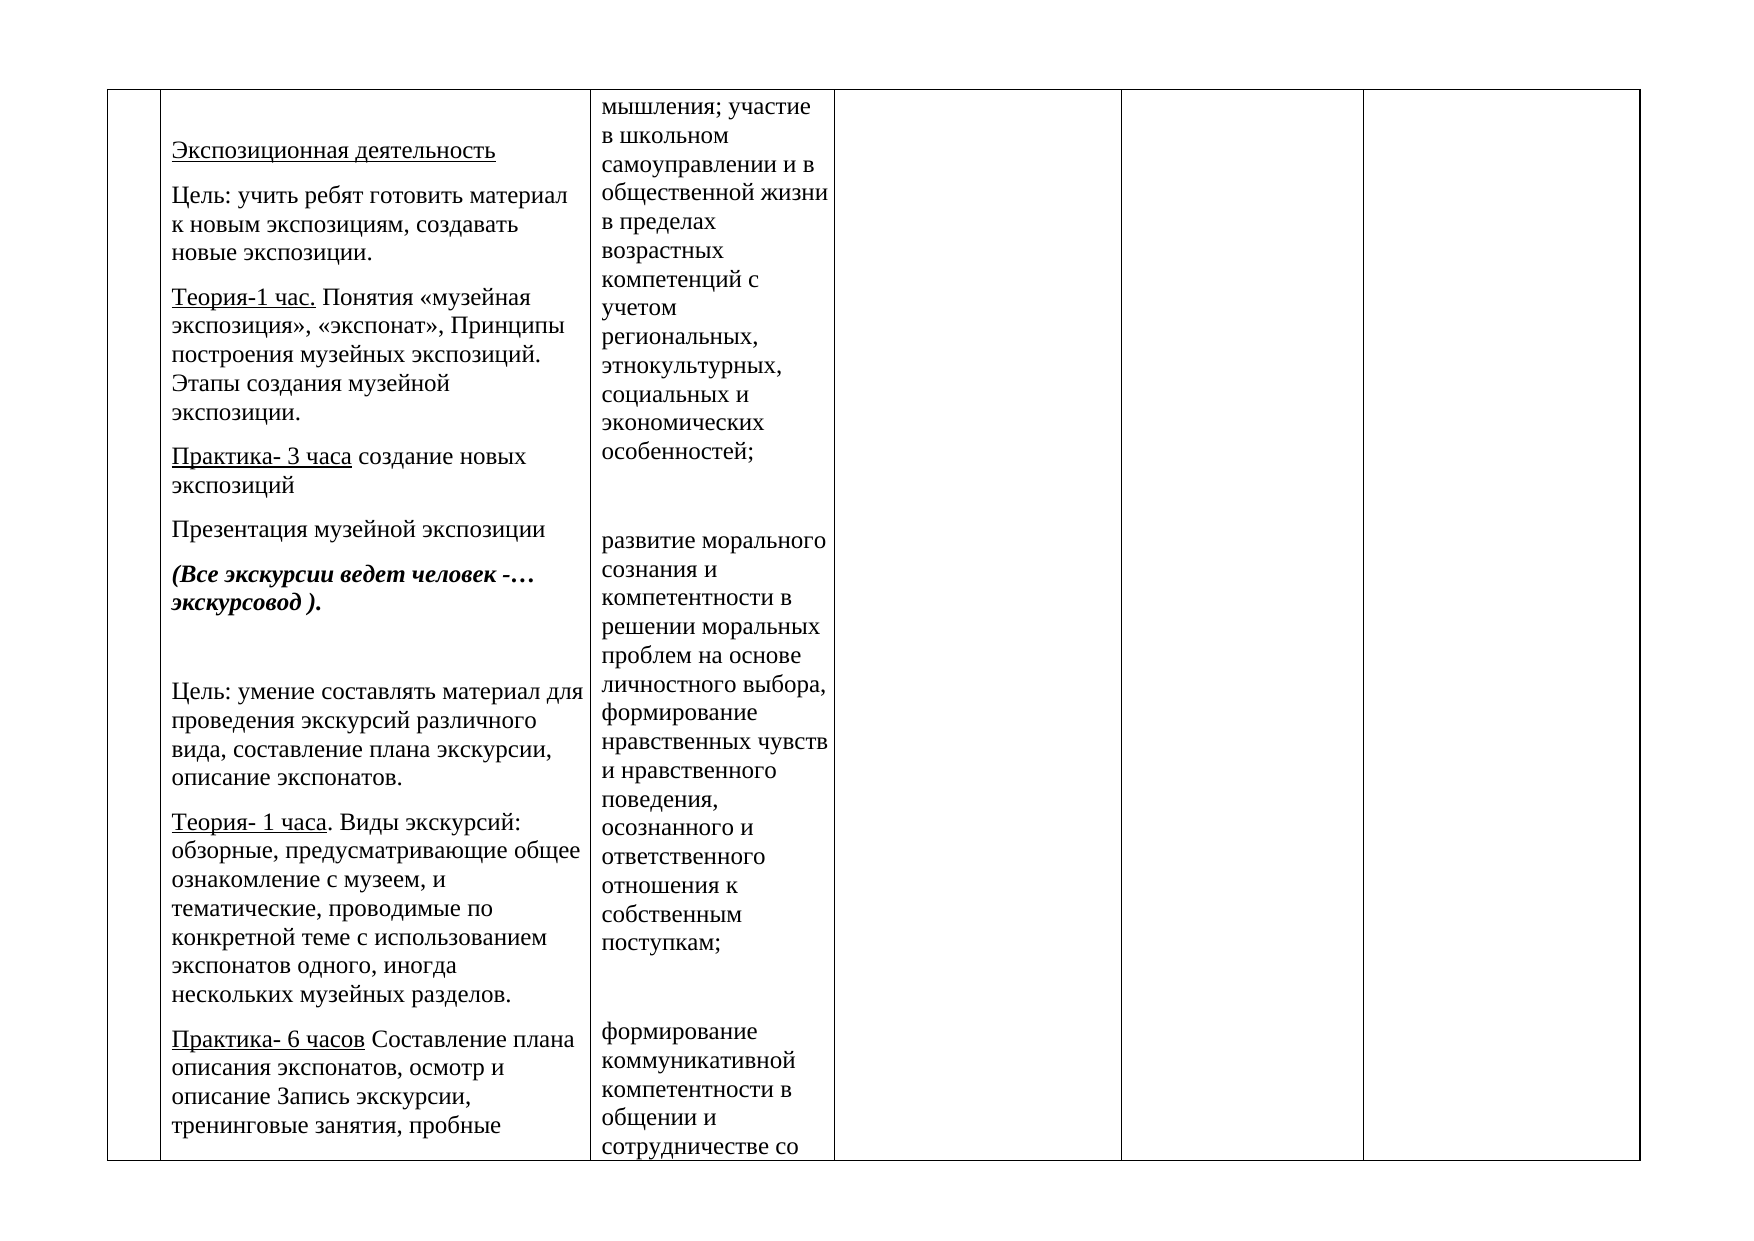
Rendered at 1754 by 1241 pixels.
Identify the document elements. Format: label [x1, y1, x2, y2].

table_cell [1122, 90, 1363, 1160]
table_cell [835, 90, 1121, 1160]
table_cell [591, 90, 834, 1160]
table_cell [1364, 90, 1639, 1160]
table_cell [108, 90, 160, 1160]
table_cell [161, 90, 590, 1160]
